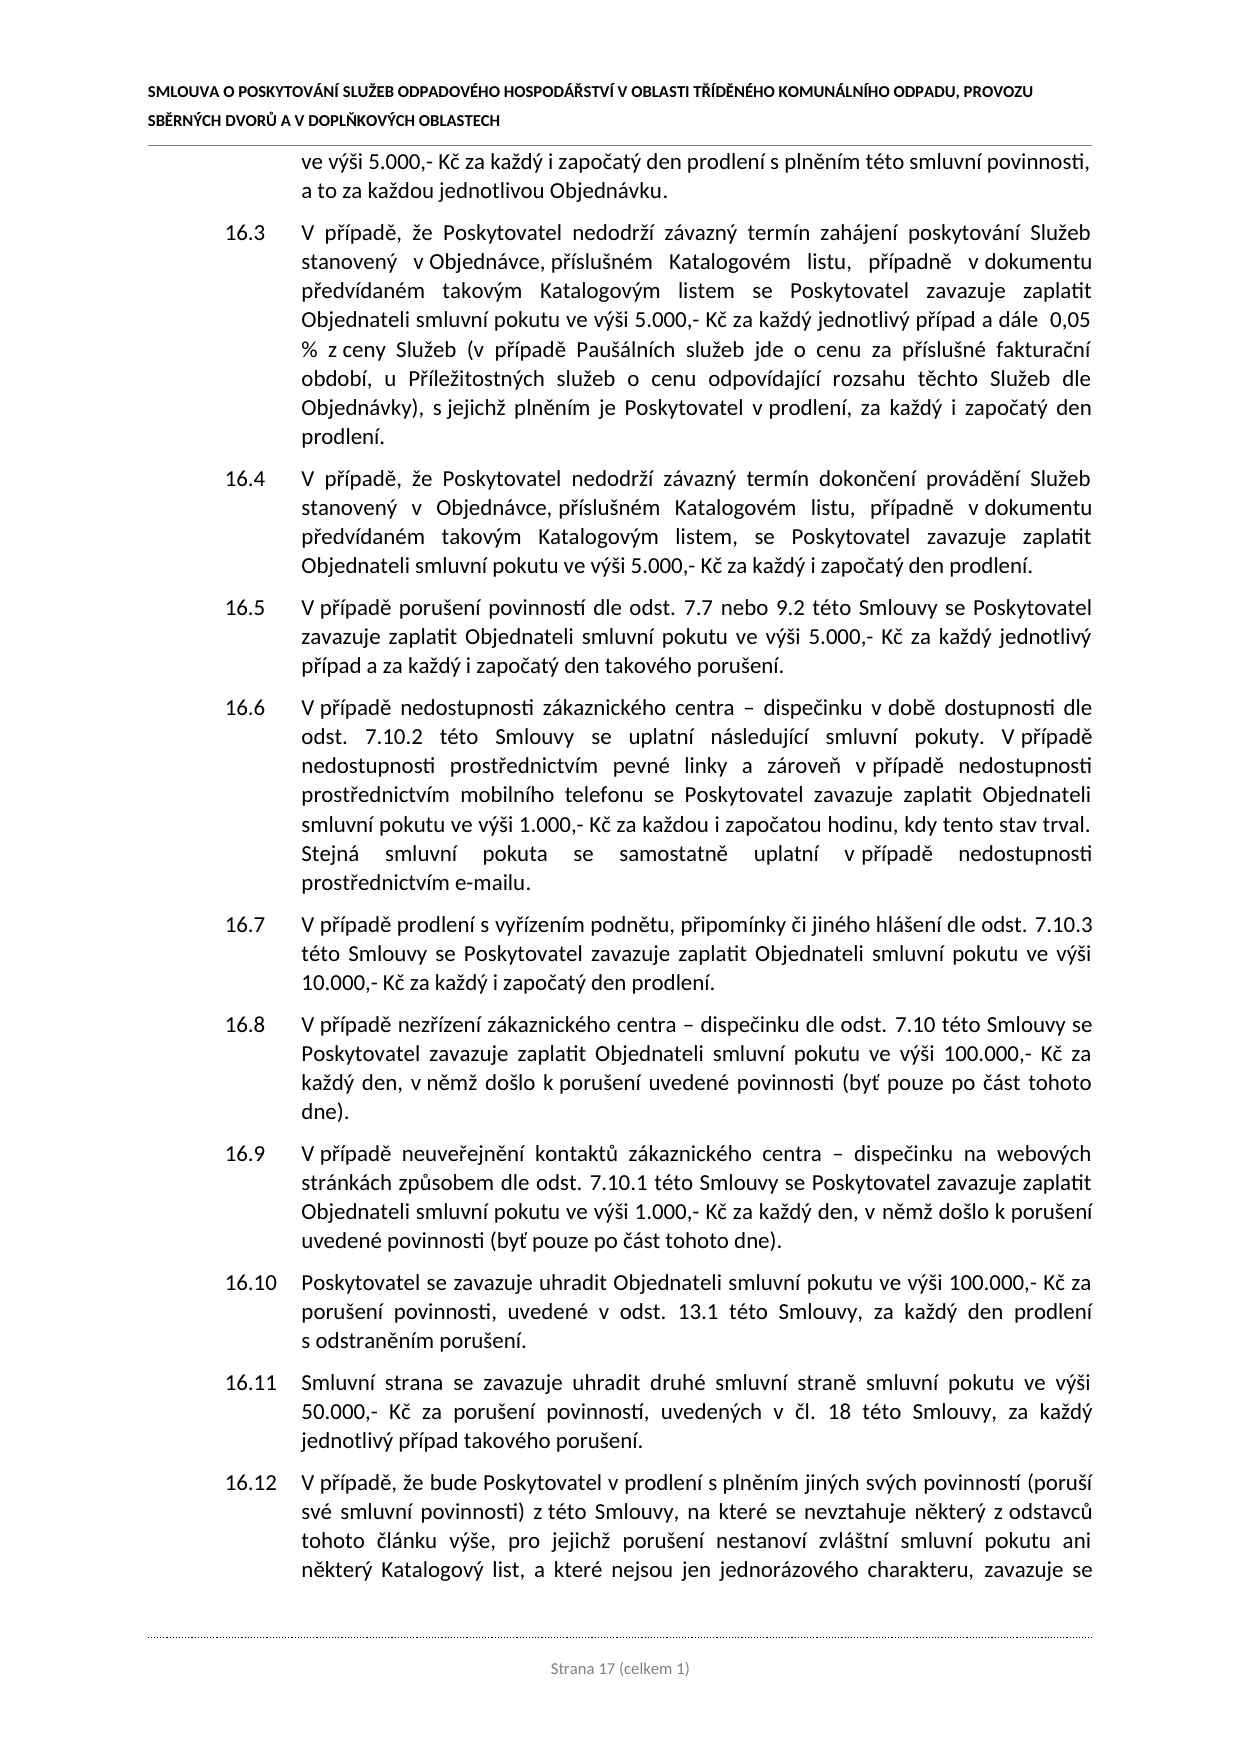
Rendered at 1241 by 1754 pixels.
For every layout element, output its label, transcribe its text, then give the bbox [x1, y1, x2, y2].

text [224, 146, 1092, 204]
text V případě prodlení s vyřízením podnětu, připomínky či jiného hlášení dle odst. 7.10.3 této Smlouvy se Poskytovatel zavazuje zaplatit Objednateli smluvní pokutu ve výši 10.000,- Kč za každý i započatý den prodlení. [224, 909, 1092, 996]
text V případě, že Poskytovatel nedodrží závazný termín zahájení poskytování Služeb stanovený v Objednávce, příslušném Katalogovém listu, případně v dokumentu předvídaném takovým Katalogovým listem se Poskytovatel zavazuje zaplatit Objednateli smluvní pokutu ve výši 5.000,- Kč za každý jednotlivý případ a dále 0,05 % z ceny Služeb (v případě Paušálních služeb jde o cenu za příslušné fakturační období, u Příležitostných služeb o cenu odpovídající rozsahu těchto Služeb dle Objednávky), s jejichž plněním je Poskytovatel v prodlení, za každý i započatý den prodlení. [224, 217, 1092, 450]
text Smluvní strana se zavazuje uhradit druhé smluvní straně smluvní pokutu ve výši 50.000,- Kč za porušení povinností, uvedených v čl. 18 této Smlouvy, za každý jednotlivý případ takového porušení. [224, 1367, 1092, 1454]
text V případě, že Poskytovatel nedodrží závazný termín dokončení provádění Služeb stanovený v Objednávce, příslušném Katalogovém listu, případně v dokumentu předvídaném takovým Katalogovým listem, se Poskytovatel zavazuje zaplatit Objednateli smluvní pokutu ve výši 5.000,- Kč za každý i započatý den prodlení. [224, 463, 1092, 579]
text V případě nedostupnosti zákaznického centra – dispečinku v době dostupnosti dle odst. 7.10.2 této Smlouvy se uplatní následující smluvní pokuty. V případě nedostupnosti prostřednictvím pevné linky a zároveň v případě nedostupnosti prostřednictvím mobilního telefonu se Poskytovatel zavazuje zaplatit Objednateli smluvní pokutu ve výši 1.000,- Kč za každou i započatou hodinu, kdy tento stav trval. Stejná smluvní pokuta se samostatně uplatní v případě nedostupnosti prostřednictvím e-mailu. [224, 692, 1092, 896]
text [224, 1467, 1092, 1584]
text V případě nezřízení zákaznického centra – dispečinku dle odst. 7.10 této Smlouvy se Poskytovatel zavazuje zaplatit Objednateli smluvní pokutu ve výši 100.000,- Kč za každý den, v němž došlo k porušení uvedené povinnosti (byť pouze po část tohoto dne). [224, 1009, 1092, 1125]
text Poskytovatel se zavazuje uhradit Objednateli smluvní pokutu ve výši 100.000,- Kč za porušení povinnosti, uvedené v odst. 13.1 této Smlouvy, za každý den prodlení s odstraněním porušení. [224, 1267, 1092, 1354]
text V případě neuveřejnění kontaktů zákaznického centra – dispečinku na webových stránkách způsobem dle odst. 7.10.1 této Smlouvy se Poskytovatel zavazuje zaplatit Objednateli smluvní pokutu ve výši 1.000,- Kč za každý den, v němž došlo k porušení uvedené povinnosti (byť pouze po část tohoto dne). [224, 1138, 1092, 1254]
text V případě porušení povinností dle odst. 7.7 nebo 9.2 této Smlouvy se Poskytovatel zavazuje zaplatit Objednateli smluvní pokutu ve výši 5.000,- Kč za každý jednotlivý případ a za každý i započatý den takového porušení. [224, 592, 1092, 679]
